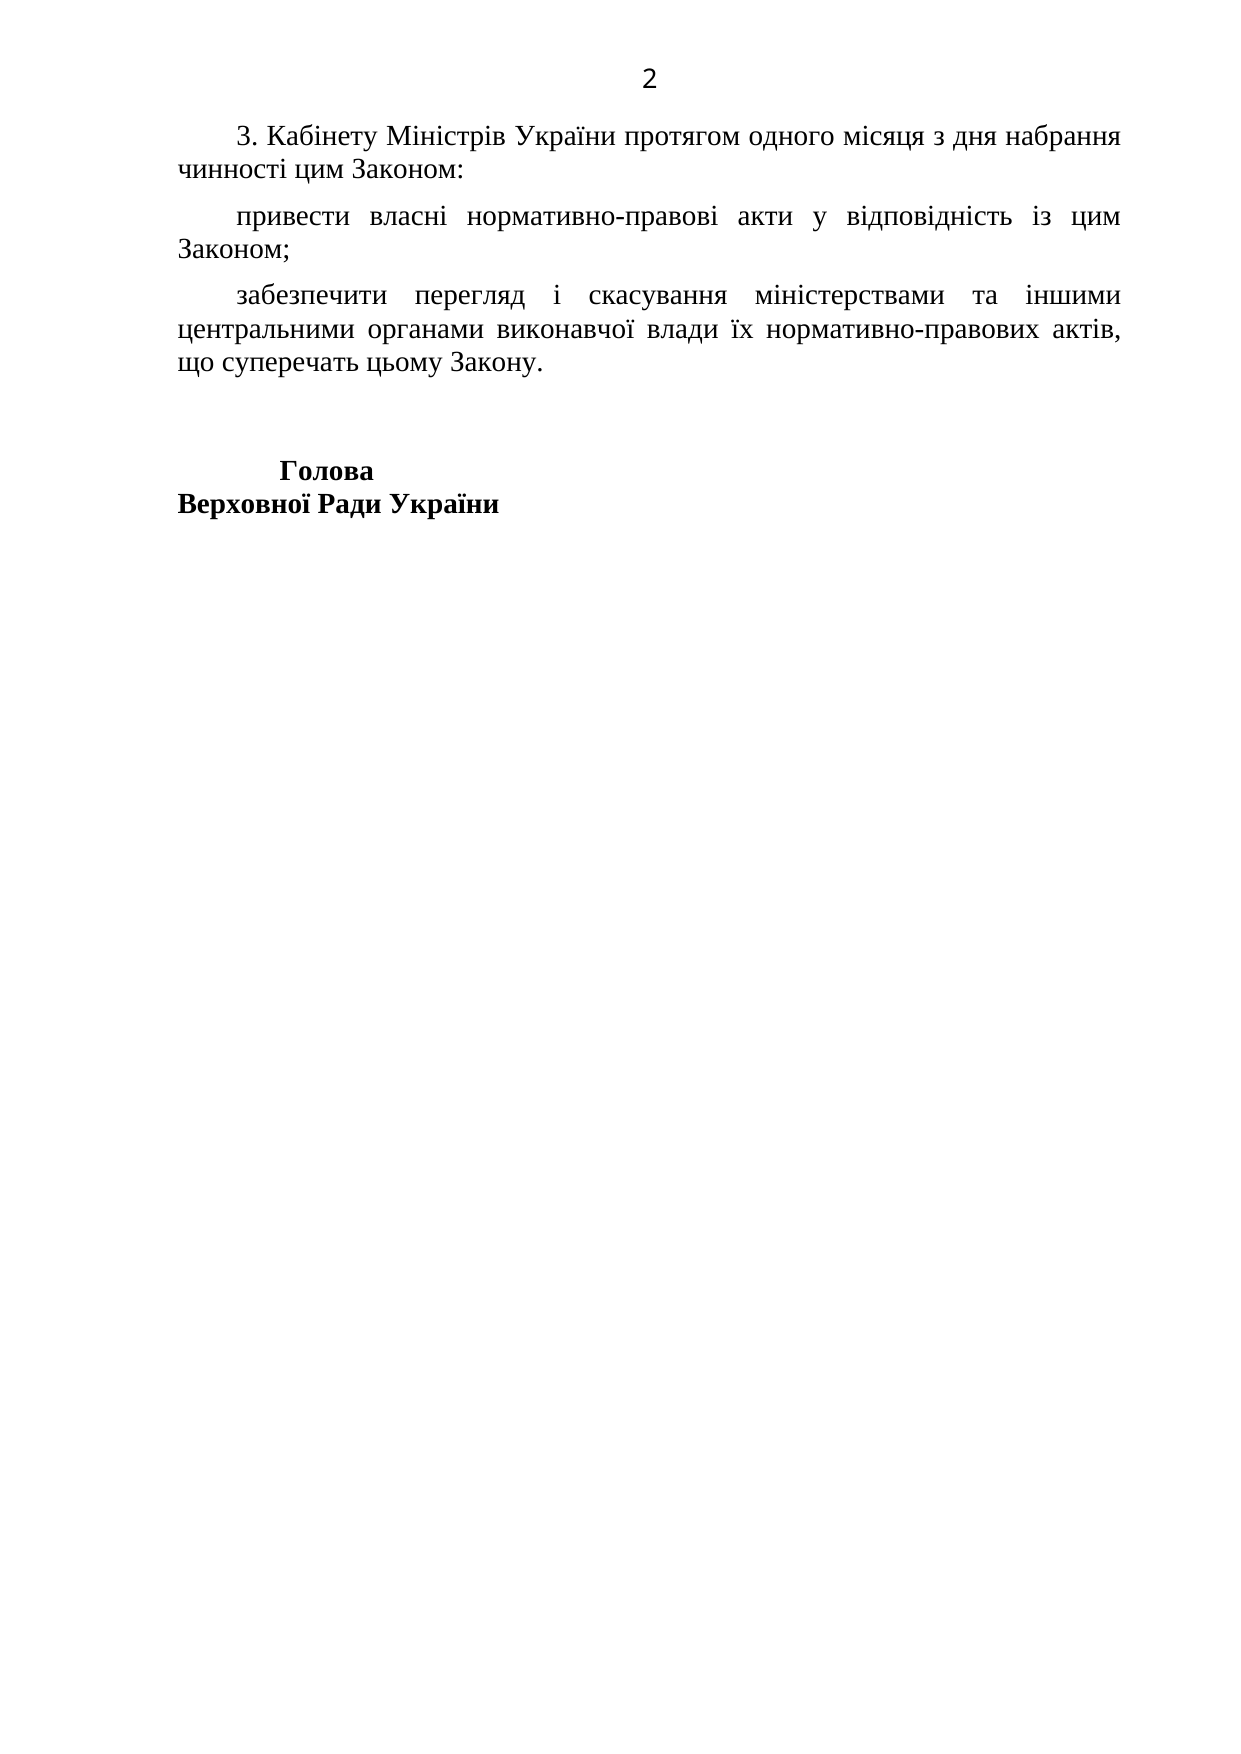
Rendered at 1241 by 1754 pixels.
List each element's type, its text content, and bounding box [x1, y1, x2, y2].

text привести власні нормативно-правові акти у відповідність із цим Законом; [177, 198, 1122, 265]
text Голова Верховної Ради України [177, 453, 1122, 520]
text 3. Кабінету Міністрів України протягом одного місяця з дня набрання чинності цим Законом: [177, 118, 1122, 185]
text забезпечити перегляд і скасування міністерствами та іншими центральними органами виконавчої влади їх нормативно-правових актів, що суперечать цьому Закону. [177, 277, 1122, 378]
